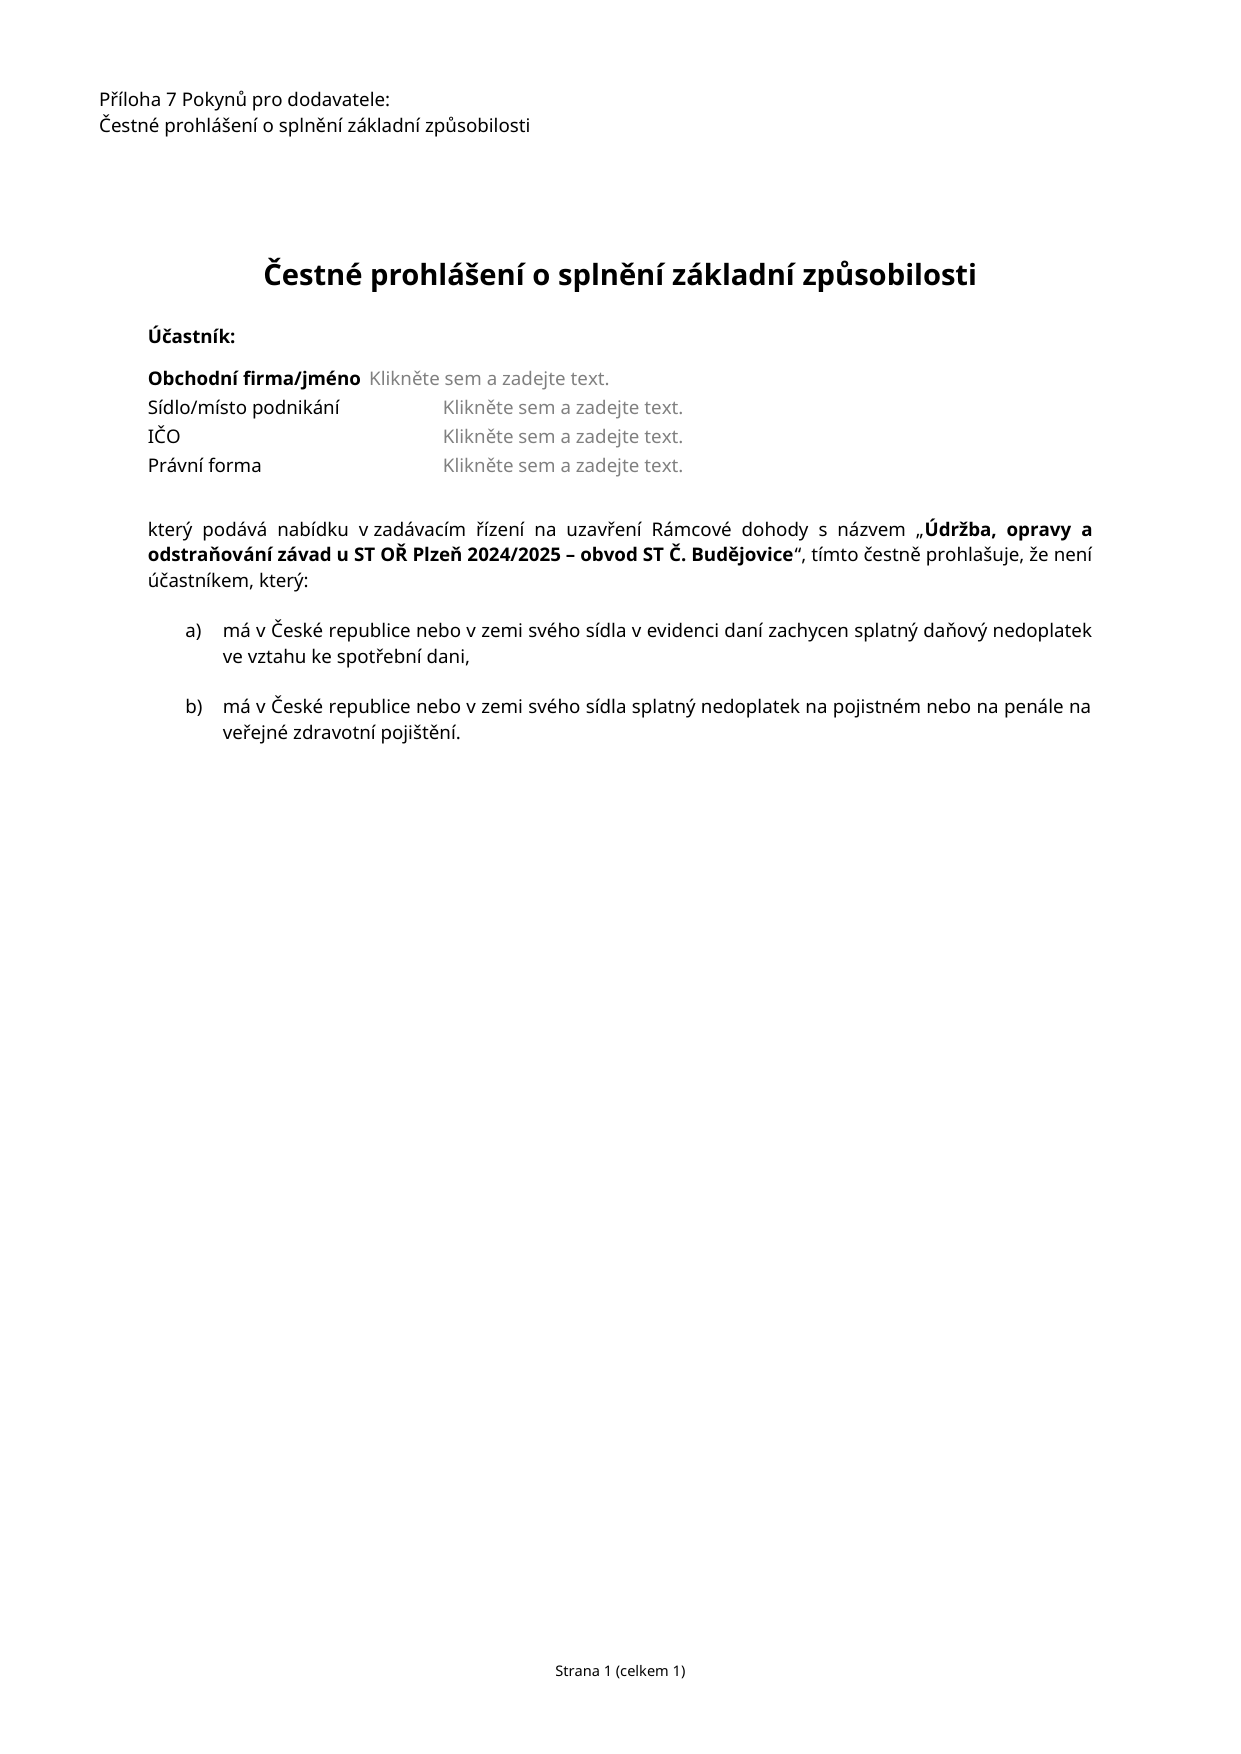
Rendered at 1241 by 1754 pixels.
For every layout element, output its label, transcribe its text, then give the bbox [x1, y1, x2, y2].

text Účastník: [148, 318, 1093, 349]
list má v České republice nebo v zemi svého sídla splatný nedoplatek na pojistném nebo na penále na veřejné zdravotní pojištění. [185, 693, 1093, 744]
list má v České republice nebo v zemi svého sídla v evidenci daní zachycen splatný daňový nedoplatek ve vztahu ke spotřební dani, [185, 617, 1093, 668]
title Čestné prohlášení o splnění základní způsobilosti [148, 254, 1093, 293]
text Obchodní firma/jméno [148, 362, 1093, 391]
text Sídlo/místo podnikání [148, 391, 1093, 420]
text Právní forma [148, 449, 1093, 478]
text IČO [148, 420, 1093, 449]
text který podává nabídku v zadávacím řízení na uzavření Rámcové dohody s názvem „Údržba, opravy a odstraňování závad u ST OŘ Plzeň 2024/2025 – obvod ST Č. Budějovice“, tímto čestně prohlašuje, že není účastníkem, který: [148, 516, 1093, 592]
